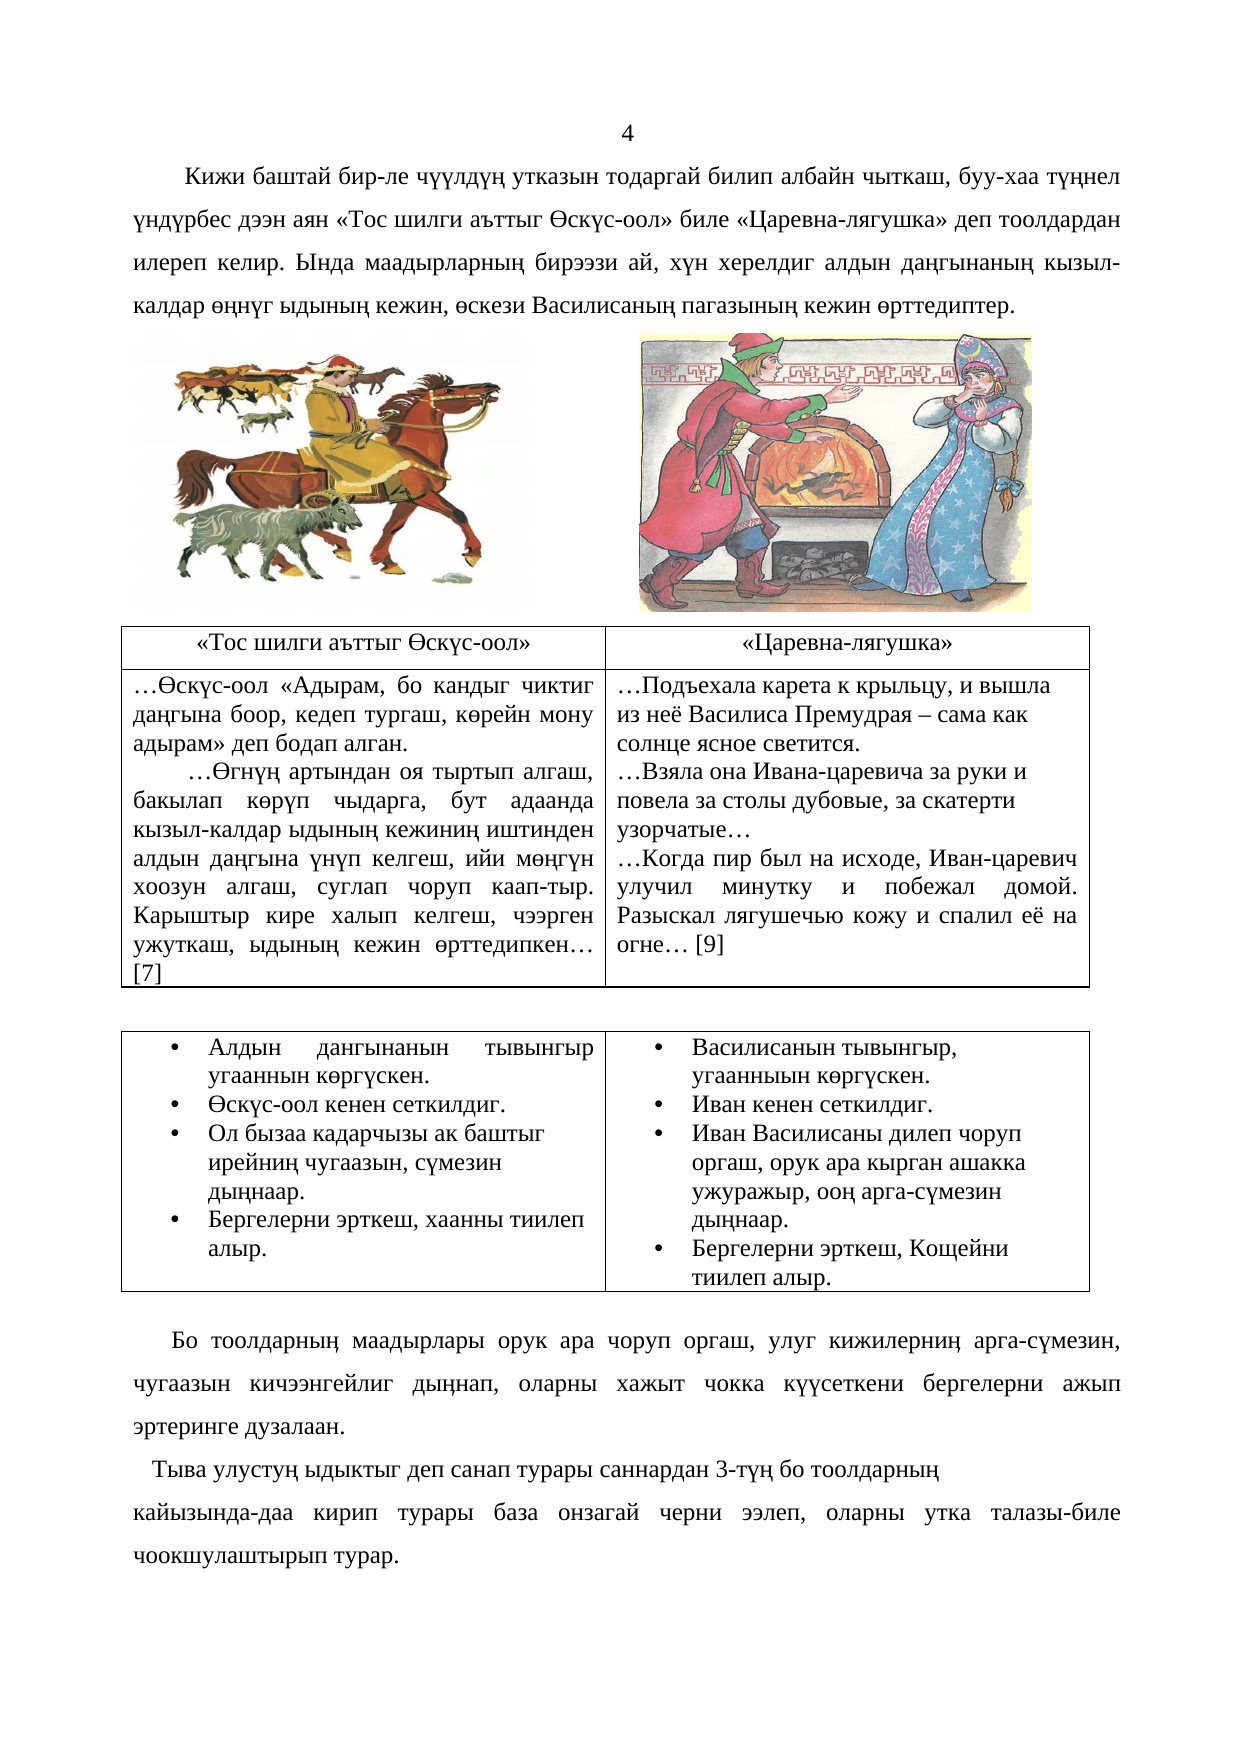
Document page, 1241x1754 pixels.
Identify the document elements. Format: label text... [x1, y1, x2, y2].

text Бо тоолдарныӊ маадырлары орук ара чоруп оргаш, улуг кижилерниӊ арга-сүмезин, чугаазын кичээнгейлиг дыӊнап, оларны хажыт чокка күүсеткени бергелерни ажып эртеринге дузалаан. [133, 1325, 1122, 1440]
table_header Алдын дангынанын тывынгыр угааннын көргүскен. Өскүс-оол кенен сеткилдиг. Ол бызаа кадарчызы ак баштыг ирейниң чугаазын, сүмезин дыңнаар. Бергелерни эрткеш, хаанны тиилеп алыр. [122, 1032, 605, 1291]
table_cell …Өскүс-оол «Адырам, бо кандыг чиктиг даңгына боор, кедеп тургаш, көрейн мону адырам» деп бодап алган. …Өгнүң артындан оя тыртып алгаш, бакылап көрүп чыдарга, бут адаанда кызыл-калдар ыдының кежиниң иштинден алдын даңгына үнүп келгеш, ийи мөңгүн хоозун алгаш, суглап чоруп каап-тыр. Карыштыр кире халып келгеш, чээрген ужуткаш, ыдының кежин өрттедипкен… [7] [122, 670, 605, 986]
text кайызында-даа кирип турары база онзагай черни ээлеп, оларны утка талазы-биле чоокшулаштырып турар. [133, 1497, 1122, 1569]
table_header «Тос шилги аъттыг Өскүс-оол» [122, 627, 605, 669]
picture [639, 333, 1032, 612]
text Кижи баштай бир-ле чүүлдүң утказын тодаргай билип албайн чыткаш, буу-хаа түңнел үндүрбес дээн аян «Тос шилги аъттыг Өскүс-оол» биле «Царевна-лягушка» деп тоолдардан илереп келир. Ында маадырларның бирээзи ай, хүн херелдиг алдын даңгынаның кызыл-калдар өңнүг ыдының кежин, өскези Василисаның пагазының кежин өрттедиптер. [133, 161, 1122, 319]
text Тыва улустуң ыдыктыг деп санап турары саннардан 3-түң бо тоолдарның [133, 1454, 1122, 1483]
table_cell …Подъехала карета к крыльцу, и вышла из неё Василиса Премудрая – сама как солнце ясное светится. …Взяла она Ивана-царевича за руки и повела за столы дубовые, за скатерти узорчатые… …Когда пир был на исходе, Иван-царевич улучил минутку и побежал домой. Разыскал лягушечью кожу и спалил её на огне… [9] [606, 670, 1089, 986]
table_header «Царевна-лягушка» [606, 627, 1089, 669]
text 4 [133, 118, 1122, 147]
picture [132, 333, 533, 612]
table_header Василисанын тывынгыр, угаанныын көргүскен. Иван кенен сеткилдиг. Иван Василисаны дилеп чоруп оргаш, орук ара кырган ашакка ужуражыр, ооң арга-сүмезин дыңнаар. Бергелерни эрткеш, Кощейни тиилеп алыр. [606, 1032, 1089, 1291]
